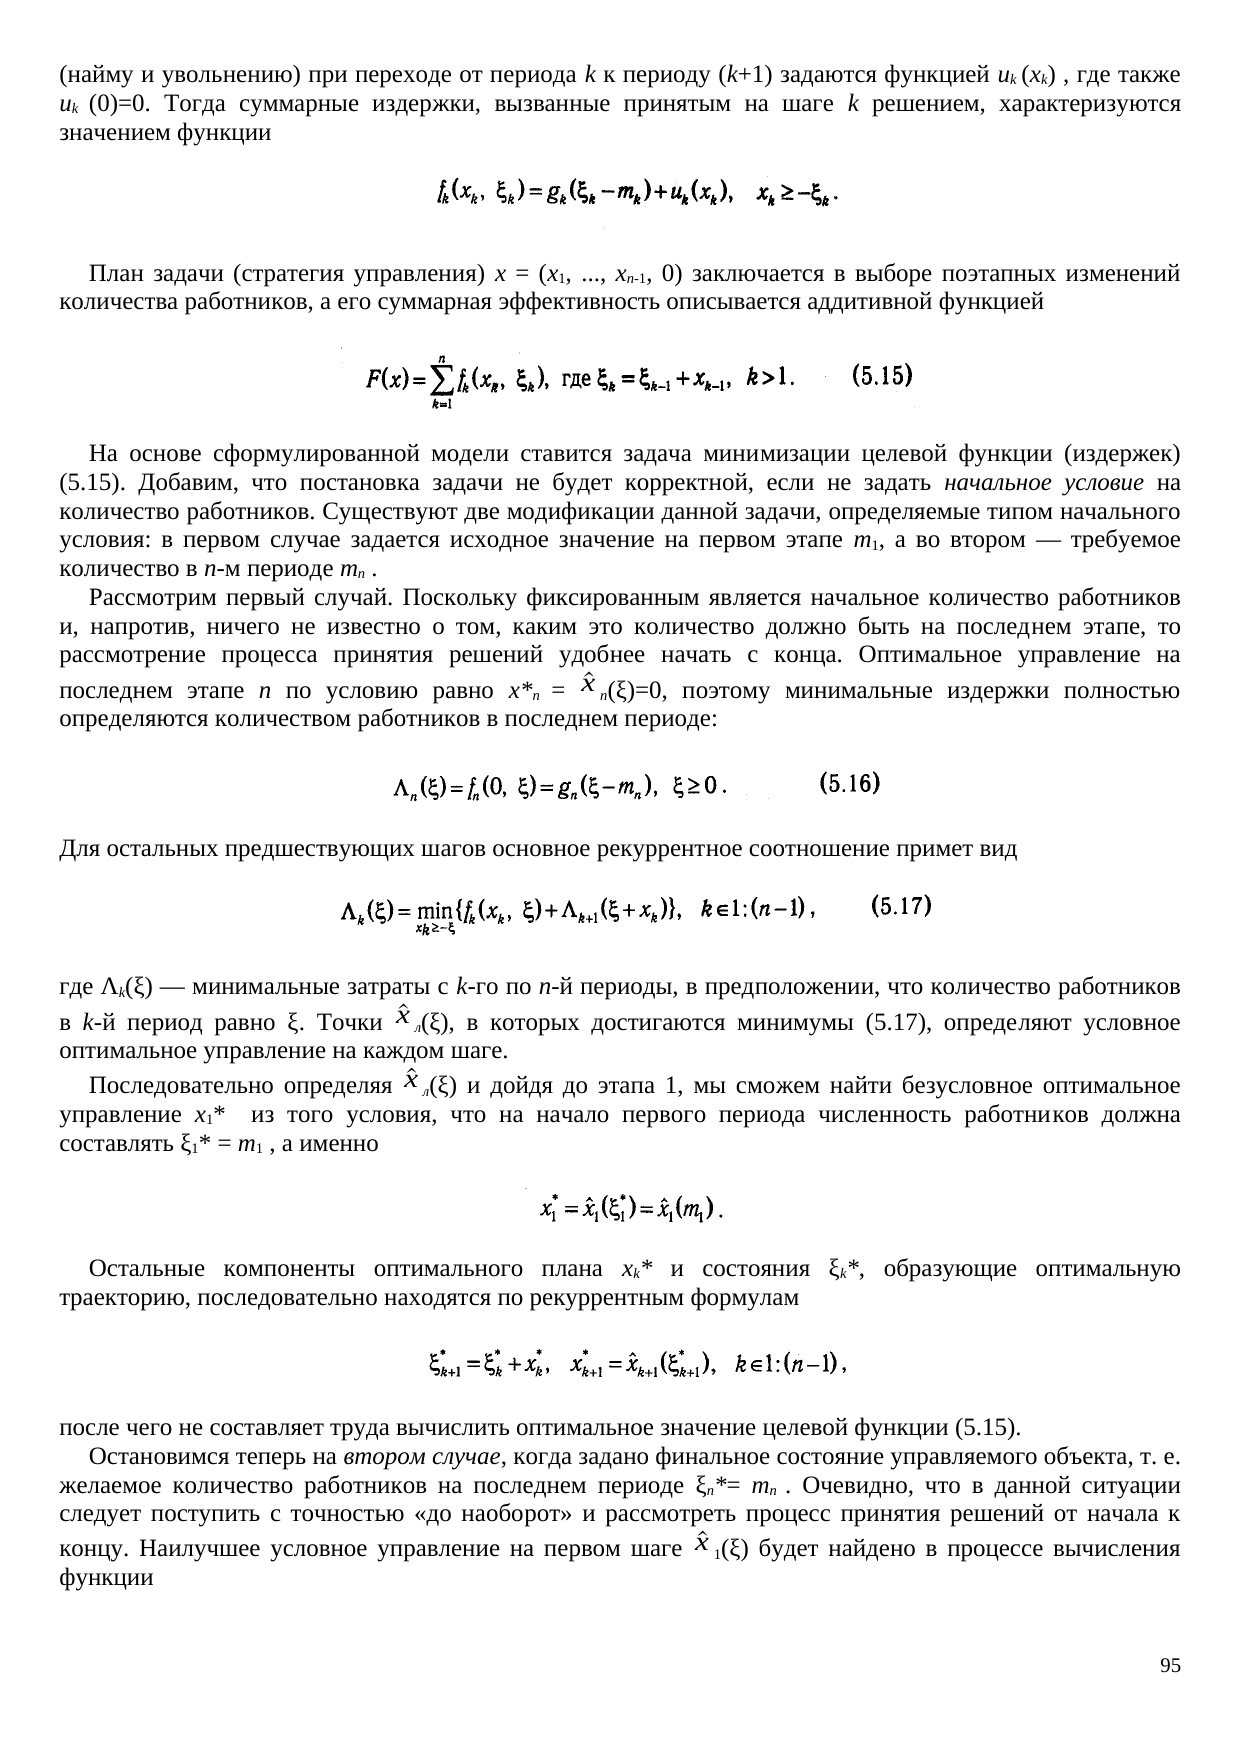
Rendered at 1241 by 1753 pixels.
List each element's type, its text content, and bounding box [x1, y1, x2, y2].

picture [404, 1339, 866, 1384]
picture [376, 760, 894, 805]
text где Λk(ξ) — минимальные затраты с k-го по п-й периоды, в предположении, что количество работников в k-й период равно ξ. Точки л(ξ), в которых достигаются минимумы (5.17), определяют условное оптимальное управление на каждом шаге. [59, 971, 1181, 1064]
picture [335, 343, 935, 410]
text Остальные компоненты оптимального плана хk* и состояния ξk*, образующие оптимальную траекторию, последовательно находятся по рекуррентным формулам [59, 1253, 1181, 1311]
text Последовательно определяя л(ξ) и дойдя до этапа 1, мы сможем найти безусловное оптимальное управление x1* из того условия, что на начало первого периода численность работников должна составлять ξ1* = m1 , a именно [59, 1064, 1181, 1157]
text На основе сформулированной модели ставится задача минимизации целевой функции (издержек) (5.15). Добавим, что постановка задачи не будет корректной, если не задать начальное условие на количество работников. Существуют две модификации данной задачи, определяемые типом начального условия: в первом случае задается исходное значение на первом этапе m1, а во втором — требуемое количество в n-м периоде mn . [59, 438, 1181, 582]
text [59, 59, 1181, 145]
text Рассмотрим первый случай. Поскольку фиксированным является начальное количество работников и, напротив, ничего не известно о том, каким это количество должно быть на последнем этапе, то рассмотрение процесса принятия решений удобнее начать с конца. Оптимальное управление на последнем этапе п по условию равно х*n = n(ξ)=0, поэтому минимальные издержки полностью определяются количеством работников в последнем периоде: [59, 582, 1181, 732]
picture [417, 173, 853, 229]
picture [325, 890, 945, 943]
picture [519, 1185, 751, 1225]
text Остановимся теперь на втором случае, когда задано финальное состояние управляемого объекта, т. е. желаемое количество работников на последнем периоде ξn*= mn . Очевидно, что в данной ситуации следует поступить с точностью «до наоборот» и рассмотреть процесс принятия решений от начала к концу. Наилучшее условное управление на первом шаге 1(ξ) будет найдено в процессе вычисления функции [59, 1441, 1181, 1591]
text План задачи (стратегия управления) х = (x1, ..., хn-1, 0) заключается в выборе поэтапных изменений количества работников, а его суммарная эффективность описывается аддитивной функцией [59, 258, 1181, 315]
text Для остальных предшествующих шагов основное рекуррентное соотношение примет вид [59, 833, 1181, 862]
text после чего не составляет труда вычислить оптимальное значение целевой функции (5.15). [59, 1412, 1181, 1441]
